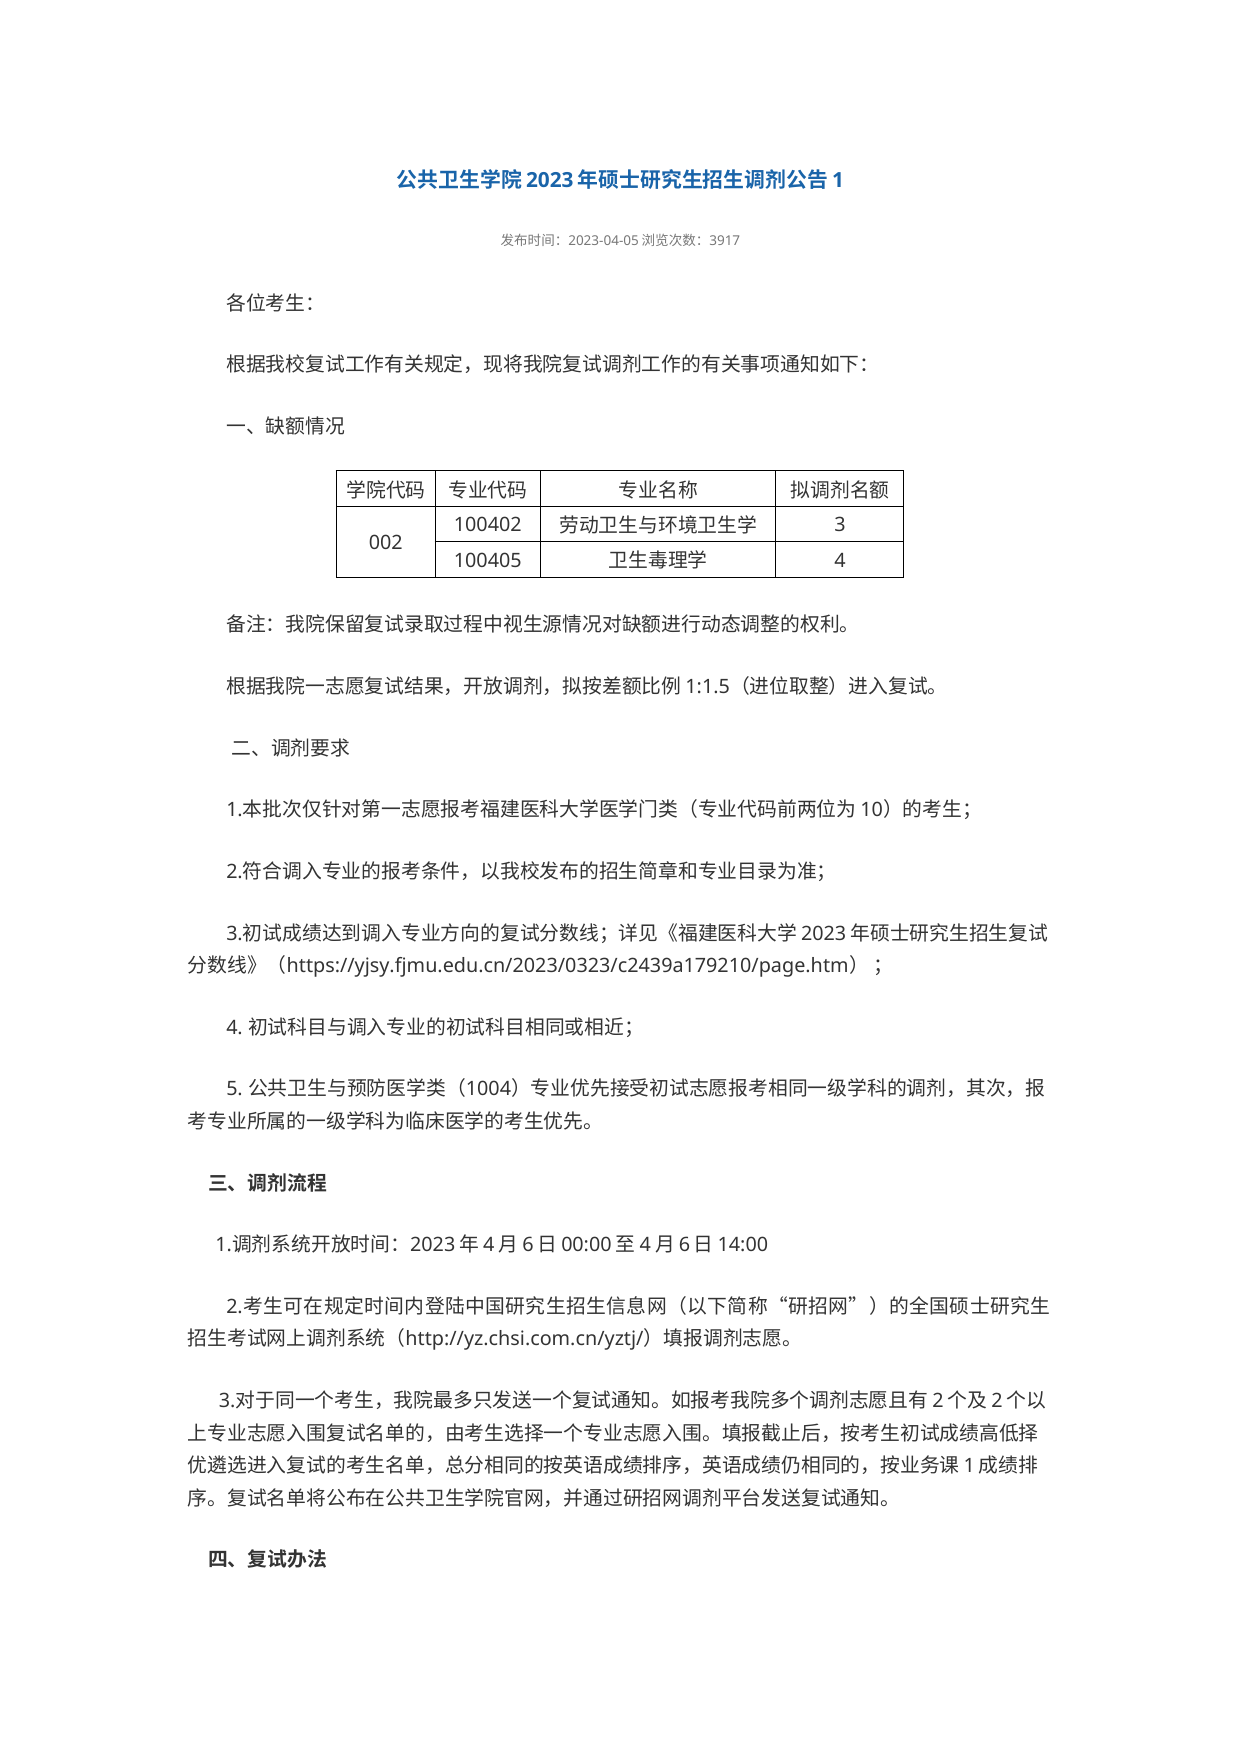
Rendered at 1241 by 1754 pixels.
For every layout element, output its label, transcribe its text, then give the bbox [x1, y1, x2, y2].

text 三、调剂流程 [187, 1165, 1053, 1198]
text 2.考生可在规定时间内登陆中国研究生招生信息网（以下简称“研招网”）的全国硕士研究生招生考试网上调剂系统（http://yz.chsi.com.cn/yztj/）填报调剂志愿。 [187, 1288, 1053, 1353]
table_cell 3 [776, 507, 903, 541]
table_header 专业名称 [541, 471, 775, 506]
table_cell 002 [337, 507, 435, 577]
text 一、缺额情况 [187, 409, 1053, 441]
subtitle 公共卫生学院2023年硕士研究生招生调剂公告1 [187, 162, 1053, 194]
table_header 学院代码 [337, 471, 435, 506]
text 四、复试办法 [187, 1542, 1053, 1574]
text 二、调剂要求 [187, 730, 1053, 763]
text 2.符合调入专业的报考条件，以我校发布的招生简章和专业目录为准； [187, 853, 1053, 886]
table_cell 卫生毒理学 [541, 542, 775, 577]
text 各位考生： [187, 285, 1053, 318]
text 3.对于同一个考生，我院最多只发送一个复试通知。如报考我院多个调剂志愿且有2个及2个以上专业志愿入围复试名单的，由考生选择一个专业志愿入围。填报截止后，按考生初试成绩高低择优遴选进入复试的考生名单，总分相同的按英语成绩排序，英语成绩仍相同的，按业务课1成绩排序。复试名单将公布在公共卫生学院官网，并通过研招网调剂平台发送复试通知。 [187, 1383, 1053, 1513]
text 3.初试成绩达到调入专业方向的复试分数线；详见《福建医科大学2023年硕士研究生招生复试分数线》（https://yjsy.fjmu.edu.cn/2023/0323/c2439a179210/page.htm） ； [187, 915, 1053, 980]
text 备注：我院保留复试录取过程中视生源情况对缺额进行动态调整的权利。 [187, 607, 1053, 639]
text 发布时间：2023-04-05浏览次数：3917 [187, 224, 1053, 256]
table_cell 劳动卫生与环境卫生学 [541, 507, 775, 541]
text 1.本批次仅针对第一志愿报考福建医科大学医学门类（专业代码前两位为10）的考生； [187, 792, 1053, 824]
text 根据我院一志愿复试结果，开放调剂，拟按差额比例1:1.5（进位取整）进入复试。 [187, 668, 1053, 701]
text 5. 公共卫生与预防医学类（1004）专业优先接受初试志愿报考相同一级学科的调剂，其次，报考专业所属的一级学科为临床医学的考生优先。 [187, 1071, 1053, 1136]
table_cell 4 [776, 542, 903, 577]
table_cell 100405 [436, 542, 540, 577]
table_cell 100402 [436, 507, 540, 541]
table_header 专业代码 [436, 471, 540, 506]
text 1.调剂系统开放时间：2023年4月6日00:00至4月6日14:00 [189, 1227, 1053, 1259]
table_header 拟调剂名额 [776, 471, 903, 506]
text 根据我校复试工作有关规定，现将我院复试调剂工作的有关事项通知如下： [187, 347, 1053, 379]
text 4. 初试科目与调入专业的初试科目相同或相近； [187, 1009, 1053, 1042]
